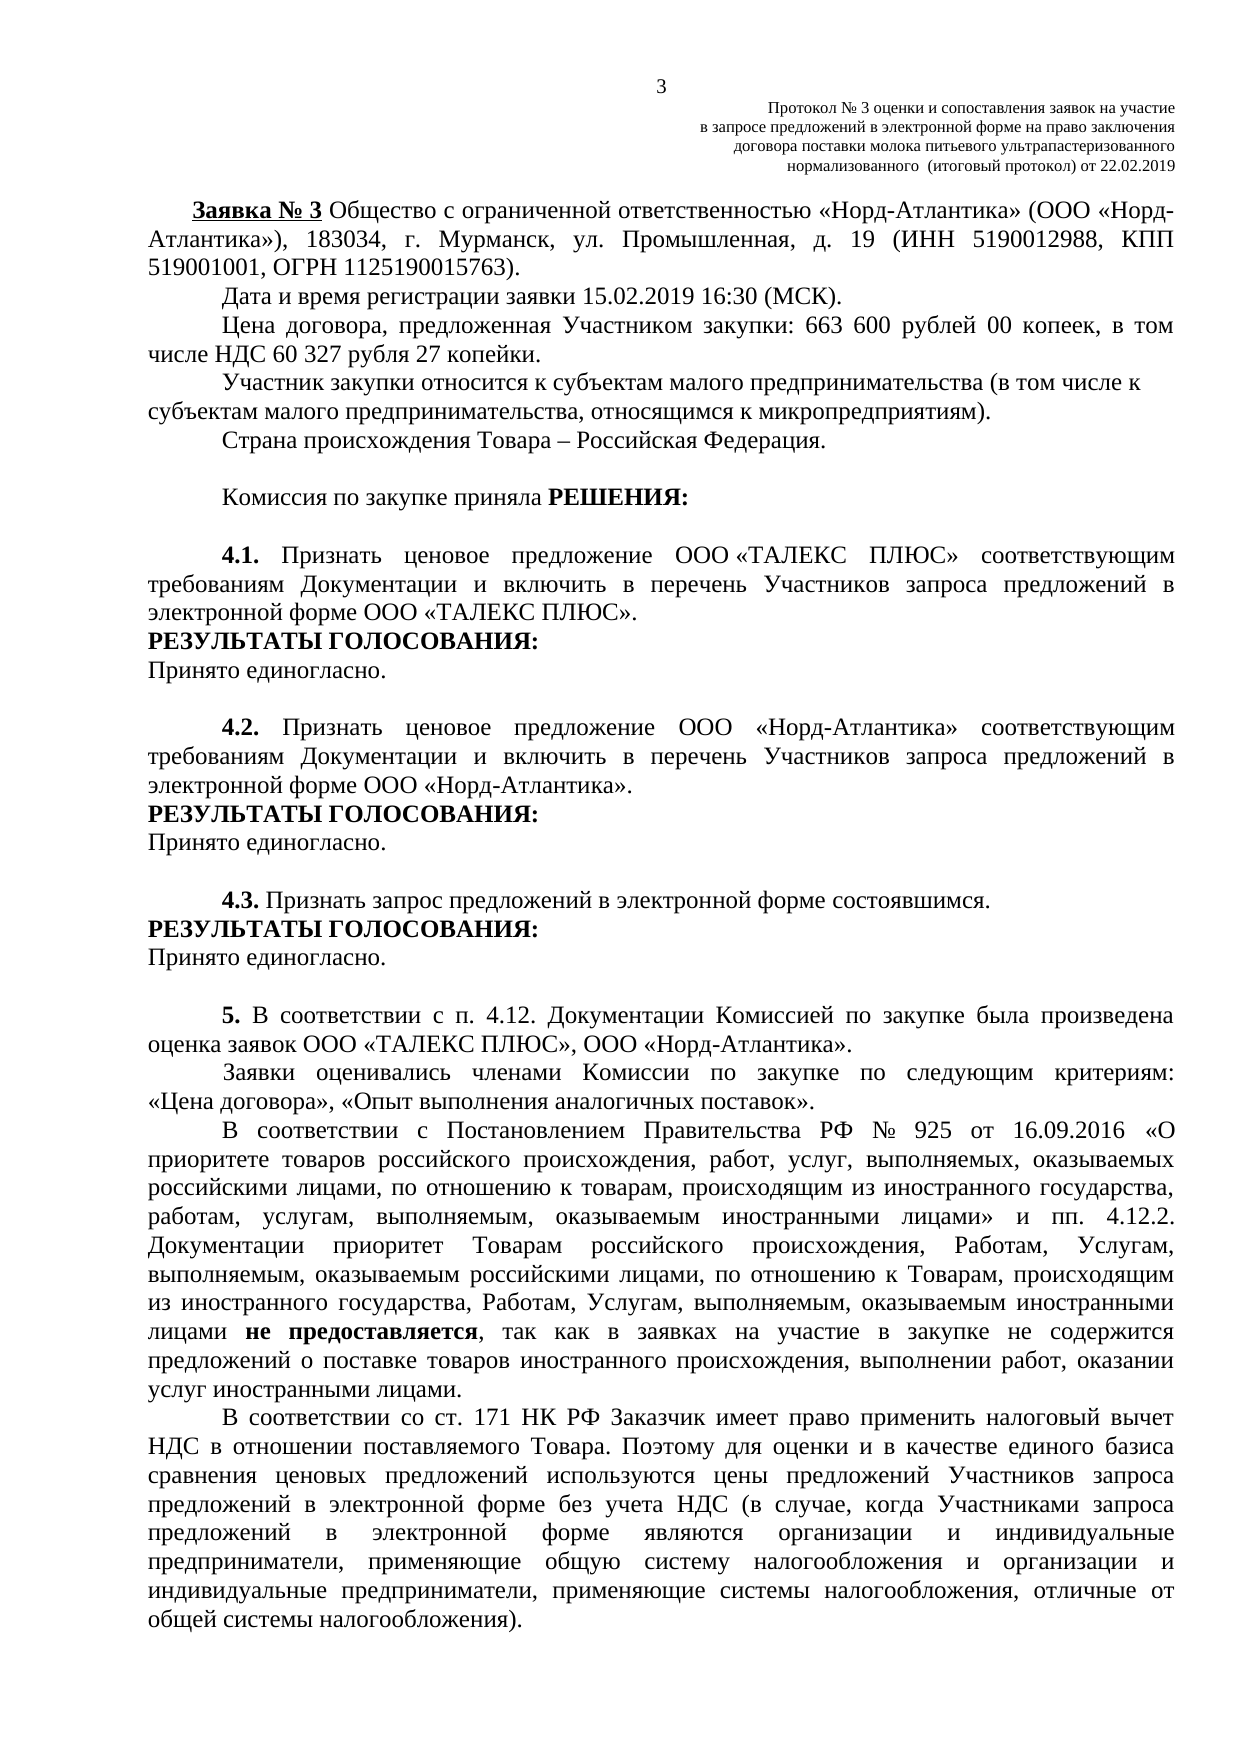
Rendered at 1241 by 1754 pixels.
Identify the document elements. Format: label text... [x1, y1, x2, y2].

text 4.1. Признать ценовое предложение ООО «ТАЛЕКС ПЛЮС» соответствующим требованиям Документации и включить в перечень Участников запроса предложений в электронной форме ООО «ТАЛЕКС ПЛЮС». [148, 540, 1175, 626]
text РЕЗУЛЬТАТЫ ГОЛОСОВАНИЯ: [148, 914, 1175, 942]
text Комиссия по закупке приняла РЕШЕНИЯ: [148, 482, 1175, 511]
text Цена договора, предложенная Участником закупки: 663 600 рублей 00 копеек, в том числе НДС 60 327 рубля 27 копейки. [148, 310, 1175, 367]
text 4.2. Признать ценовое предложение ООО «Норд-Атлантика» соответствующим требованиям Документации и включить в перечень Участников запроса предложений в электронной форме ООО «Норд-Атлантика». [148, 712, 1175, 799]
list 5. В соответствии с п. 4.12. Документации Комиссией по закупке была произведена оценка заявок ООО «ТАЛЕКС ПЛЮС», ООО «Норд-Атлантика». [148, 1000, 1175, 1057]
text РЕЗУЛЬТАТЫ ГОЛОСОВАНИЯ: [148, 626, 1175, 655]
text 4.3. Признать запрос предложений в электронной форме состоявшимся. [148, 885, 1175, 914]
text Принято единогласно. [148, 942, 1175, 971]
text Страна происхождения Товара – Российская Федерация. [148, 425, 1175, 454]
list Заявки оценивались членами Комиссии по закупке по следующим критериям: «Цена договора», «Опыт выполнения аналогичных поставок». [148, 1057, 1175, 1115]
text Принято единогласно. [148, 827, 1175, 856]
text В соответствии с Постановлением Правительства РФ № 925 от 16.09.2016 «О приоритете товаров российского происхождения, работ, услуг, выполняемых, оказываемых российскими лицами, по отношению к товарам, происходящим из иностранного государства, работам, услугам, выполняемым, оказываемым иностранными лицами» и пп. 4.12.2. Документации приоритет Товарам российского происхождения, Работам, Услугам, выполняемым, оказываемым российскими лицами, по отношению к Товарам, происходящим из иностранного государства, Работам, Услугам, выполняемым, оказываемым иностранными лицами не предоставляется, так как в заявках на участие в закупке не содержится предложений о поставке товаров иностранного происхождения, выполнении работ, оказании услуг иностранными лицами. [148, 1115, 1175, 1402]
text Принято единогласно. [148, 655, 1175, 684]
text Дата и время регистрации заявки 15.02.2019 16:30 (МСК). [148, 281, 1175, 310]
subtitle Заявка № 3 Общество с ограниченной ответственностью «Норд-Атлантика» (ООО «Норд-Атлантика»), 183034, г. Мурманск, ул. Промышленная, д. 19 (ИНН 5190012988, КПП 519001001, ОГРН 1125190015763). [148, 195, 1175, 281]
text РЕЗУЛЬТАТЫ ГОЛОСОВАНИЯ: [148, 799, 1175, 827]
text В соответствии со ст. 171 НК РФ Заказчик имеет право применить налоговый вычет НДС в отношении поставляемого Товара. Поэтому для оценки и в качестве единого базиса сравнения ценовых предложений используются цены предложений Участников запроса предложений в электронной форме без учета НДС (в случае, когда Участниками запроса предложений в электронной форме являются организации и индивидуальные предприниматели, применяющие общую систему налогообложения и организации и индивидуальные предприниматели, применяющие системы налогообложения, отличные от общей системы налогообложения). [148, 1402, 1175, 1632]
